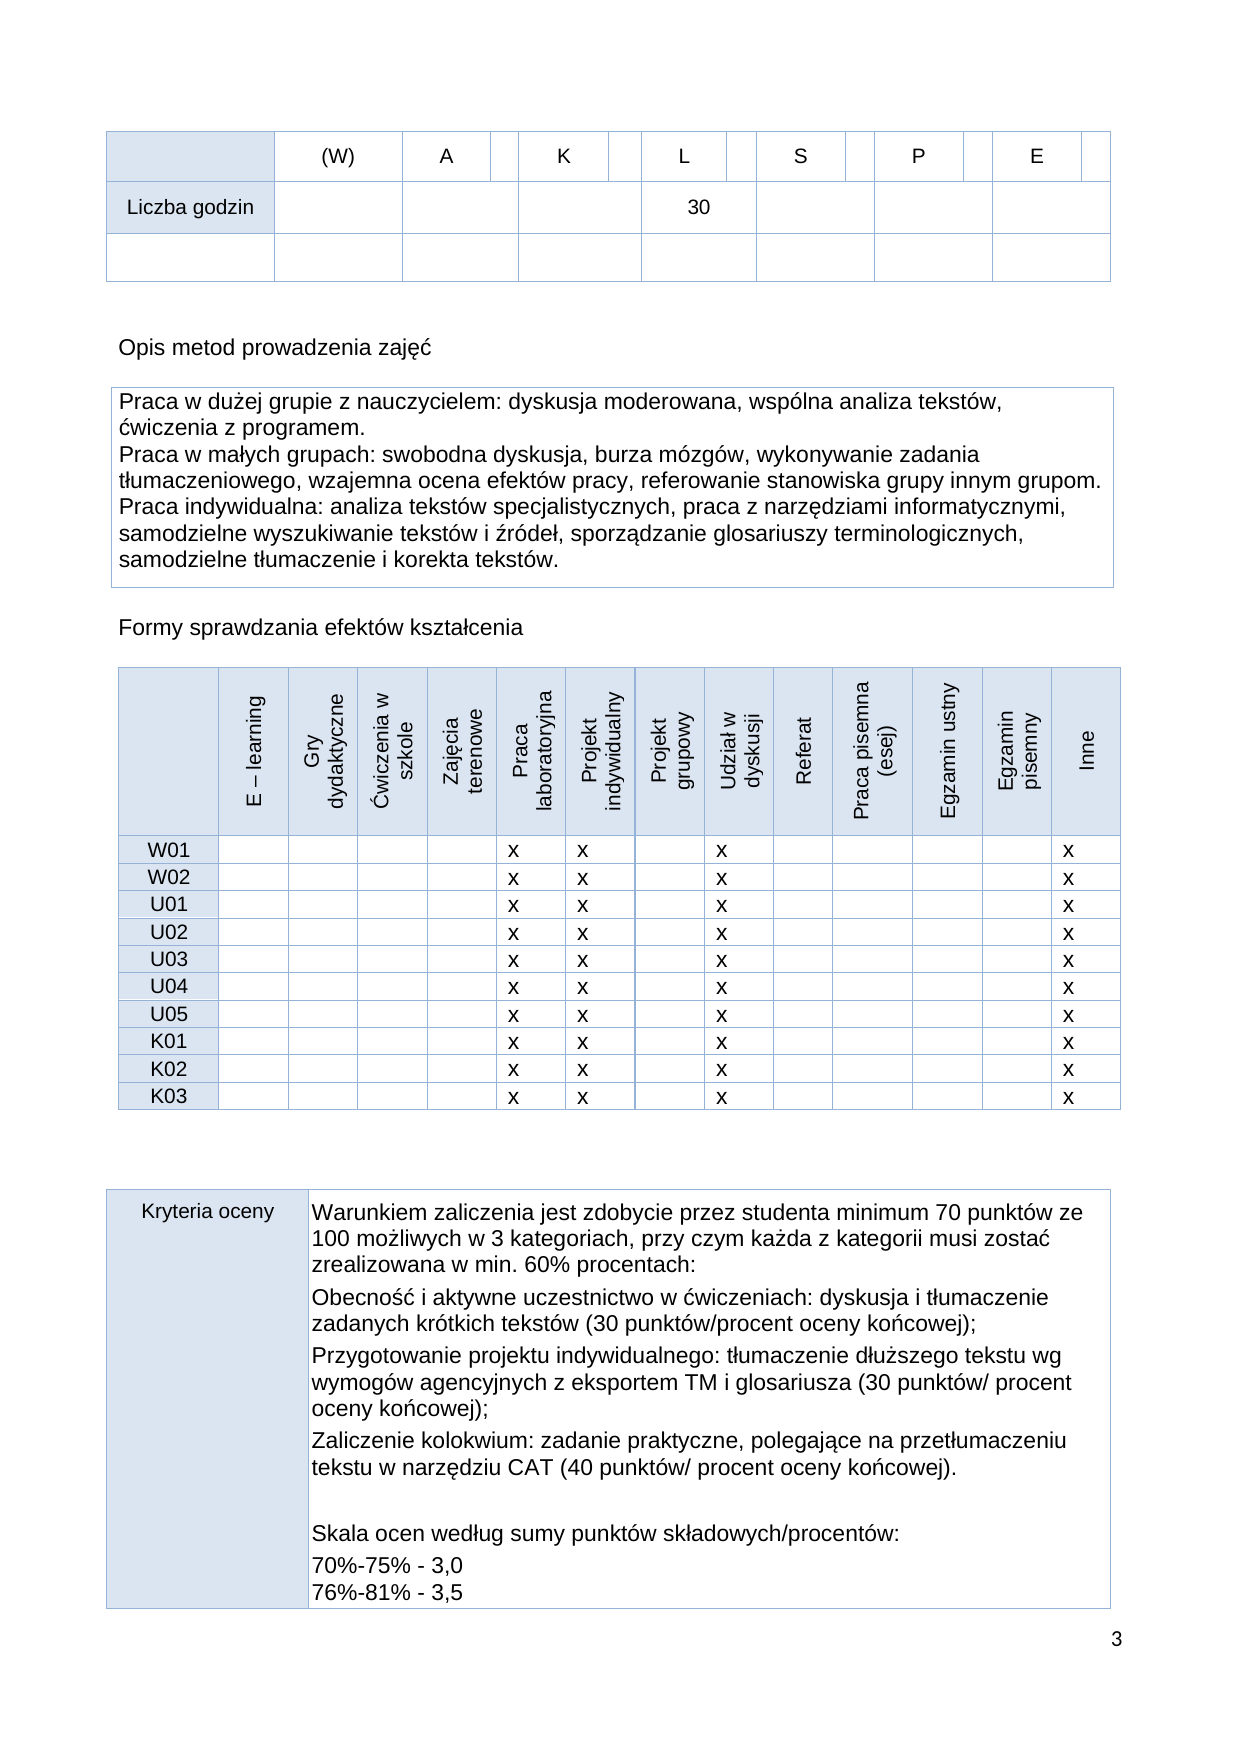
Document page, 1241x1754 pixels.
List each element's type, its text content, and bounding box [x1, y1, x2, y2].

table_cell [642, 234, 756, 281]
table_cell x [705, 1083, 773, 1109]
table_cell [913, 864, 982, 890]
table_cell [289, 1028, 357, 1054]
table_cell [833, 1055, 912, 1082]
table_cell [983, 1083, 1051, 1109]
table_cell [636, 1083, 704, 1109]
table_cell [428, 919, 496, 945]
table_cell x [497, 973, 565, 999]
table_cell A [403, 132, 490, 181]
table_cell x [705, 836, 773, 863]
table_cell [519, 182, 641, 233]
table_cell x [705, 1001, 773, 1027]
table_cell x [1052, 864, 1120, 890]
table_cell [636, 864, 704, 890]
table_cell 30 [642, 182, 756, 233]
table_cell [636, 891, 704, 917]
table_cell [219, 1083, 288, 1109]
table_cell [428, 836, 496, 863]
table_cell x [566, 1055, 634, 1082]
table_header Referat [774, 668, 832, 835]
table_cell [833, 946, 912, 972]
table_cell x [1052, 1083, 1120, 1109]
table_cell [636, 1028, 704, 1054]
table_cell [727, 132, 756, 181]
table_cell [913, 1028, 982, 1054]
table_header Zajęcia terenowe [428, 668, 496, 835]
table_cell [275, 182, 402, 233]
table_cell [289, 1001, 357, 1027]
table_cell [107, 234, 274, 281]
table_cell [358, 1028, 427, 1054]
table_cell x [1052, 1028, 1120, 1054]
table_cell x [566, 1083, 634, 1109]
table_cell x [497, 1055, 565, 1082]
table_cell [491, 132, 518, 181]
table_header Praca pisemna (esej) [833, 668, 912, 835]
table_cell [774, 1028, 832, 1054]
table_cell [913, 836, 982, 863]
table_cell [428, 1001, 496, 1027]
table_header Praca laboratoryjna [497, 668, 565, 835]
table_cell K01 [119, 1028, 218, 1054]
table_cell x [705, 973, 773, 999]
table_cell Forma zajęć [107, 132, 274, 181]
table_cell [275, 234, 402, 281]
table_cell [913, 1083, 982, 1109]
table_header Ćwiczenia w szkole [358, 668, 427, 835]
table_cell [833, 973, 912, 999]
table_cell [993, 234, 1110, 281]
table_header Projekt grupowy [636, 668, 704, 835]
table_cell U02 [119, 919, 218, 945]
table_cell x [497, 864, 565, 890]
table_cell [913, 1055, 982, 1082]
table_cell [358, 891, 427, 917]
table_cell [609, 132, 641, 181]
table_cell x [566, 891, 634, 917]
table_cell [403, 182, 518, 233]
table_cell [358, 836, 427, 863]
text Opis metod prowadzenia zajęć [118, 334, 1122, 360]
table_cell U01 [119, 891, 218, 917]
table_cell [289, 946, 357, 972]
table_cell [983, 1028, 1051, 1054]
table_cell x [497, 1083, 565, 1109]
table_cell U04 [119, 973, 218, 999]
table_cell x [1052, 1055, 1120, 1082]
table_cell [219, 946, 288, 972]
table_cell [774, 919, 832, 945]
table_header [119, 668, 218, 835]
table_cell x [705, 919, 773, 945]
table_cell [403, 234, 518, 281]
table_cell [983, 891, 1051, 917]
table_cell [219, 836, 288, 863]
table_cell [636, 946, 704, 972]
table_cell x [497, 919, 565, 945]
table_cell [636, 836, 704, 863]
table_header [309, 1190, 1110, 1608]
table_cell [219, 891, 288, 917]
table_cell W01 [119, 836, 218, 863]
text Formy sprawdzania efektów kształcenia [118, 614, 1122, 641]
table_cell x [566, 864, 634, 890]
table_cell [358, 1001, 427, 1027]
table_cell [983, 1055, 1051, 1082]
table_cell L [642, 132, 726, 181]
table_cell x [1052, 836, 1120, 863]
table_cell [913, 1001, 982, 1027]
table_cell [833, 1083, 912, 1109]
table_cell [428, 891, 496, 917]
table_cell W02 [119, 864, 218, 890]
table_cell [519, 234, 641, 281]
table_cell S [757, 132, 845, 181]
table_cell [875, 182, 992, 233]
table_header E – learning [219, 668, 288, 835]
table_cell [774, 973, 832, 999]
table_cell [833, 864, 912, 890]
table_cell [428, 1083, 496, 1109]
table_cell [636, 973, 704, 999]
table_cell [289, 836, 357, 863]
table_cell x [705, 1028, 773, 1054]
table_cell x [566, 973, 634, 999]
table_cell [774, 891, 832, 917]
table_cell [428, 864, 496, 890]
table_cell Liczba godzin [107, 182, 274, 233]
table_cell [983, 973, 1051, 999]
table_cell [219, 864, 288, 890]
table_cell [219, 1001, 288, 1027]
table_header Egzamin ustny [913, 668, 982, 835]
table_cell x [705, 891, 773, 917]
table_cell [219, 1055, 288, 1082]
table_cell [636, 1055, 704, 1082]
table_cell [428, 1055, 496, 1082]
table_cell [636, 919, 704, 945]
table_cell [289, 1055, 357, 1082]
table_header Inne [1052, 668, 1120, 835]
table_cell [289, 864, 357, 890]
table_header Gry dydaktyczne [289, 668, 357, 835]
table_header Praca w dużej grupie z nauczycielem: dyskusja moderowana, wspólna analiza tekstów, ćwiczenia z programem. Praca w małych grupach: swobodna dyskusja, burza mózgów, wykonywanie zadania tłumaczeniowego, wzajemna ocena efektów pracy, referowanie stanowiska grupy innym grupom. Praca indywidualna: analiza tekstów specjalistycznych, praca z narzędziami informatycznymi, samodzielne wyszukiwanie tekstów i źródeł, sporządzanie glosariuszy terminologicznych, samodzielne tłumaczenie i korekta tekstów. [112, 388, 1113, 587]
table_cell [289, 919, 357, 945]
table_cell [358, 1055, 427, 1082]
table_cell [1082, 132, 1110, 181]
table_cell [964, 132, 992, 181]
table_cell P [875, 132, 963, 181]
table_cell x [1052, 973, 1120, 999]
table_cell [993, 182, 1110, 233]
table_cell [983, 946, 1051, 972]
table_cell [774, 836, 832, 863]
table_cell x [705, 864, 773, 890]
table_cell x [497, 836, 565, 863]
table_cell Wykład (W) [275, 132, 402, 181]
table_cell x [566, 919, 634, 945]
table_cell [833, 1028, 912, 1054]
table_cell x [1052, 919, 1120, 945]
table_cell U05 [119, 1001, 218, 1027]
table_cell [358, 946, 427, 972]
table_cell [983, 864, 1051, 890]
table_cell [428, 1028, 496, 1054]
table_cell [913, 919, 982, 945]
table_cell x [705, 1055, 773, 1082]
table_cell x [497, 946, 565, 972]
table_cell x [566, 1028, 634, 1054]
table_cell [774, 946, 832, 972]
table_cell [983, 836, 1051, 863]
table_cell [289, 973, 357, 999]
table_cell [219, 1028, 288, 1054]
table_header Udział w dyskusji [705, 668, 773, 835]
table_cell [833, 919, 912, 945]
table_cell [289, 891, 357, 917]
table_cell [358, 919, 427, 945]
table_cell x [497, 1001, 565, 1027]
table_cell [913, 946, 982, 972]
table_cell K03 [119, 1083, 218, 1109]
table_cell [219, 973, 288, 999]
table_cell x [566, 1001, 634, 1027]
table_cell x [1052, 891, 1120, 917]
table_cell [636, 1001, 704, 1027]
table_cell [833, 1001, 912, 1027]
table_cell [774, 1001, 832, 1027]
table_cell [846, 132, 874, 181]
table_cell [983, 919, 1051, 945]
table_cell [774, 1055, 832, 1082]
table_cell [875, 234, 992, 281]
table_cell E [993, 132, 1081, 181]
table_cell [289, 1083, 357, 1109]
table_cell K02 [119, 1055, 218, 1082]
table_cell [983, 1001, 1051, 1027]
table_cell x [497, 891, 565, 917]
table_cell [219, 919, 288, 945]
table_header Projekt indywidualny [566, 668, 634, 835]
table_cell [833, 836, 912, 863]
table_cell x [1052, 1001, 1120, 1027]
table_header Kryteria oceny [107, 1190, 308, 1608]
table_cell [358, 864, 427, 890]
table_cell [774, 864, 832, 890]
table_cell [913, 973, 982, 999]
table_cell [358, 1083, 427, 1109]
table_cell U03 [119, 946, 218, 972]
table_cell [774, 1083, 832, 1109]
table_cell [358, 973, 427, 999]
table_header Egzamin pisemny [983, 668, 1051, 835]
table_cell [428, 946, 496, 972]
table_cell [913, 891, 982, 917]
table_cell x [497, 1028, 565, 1054]
table_cell [833, 891, 912, 917]
table_cell [428, 973, 496, 999]
table_cell [757, 234, 874, 281]
table_cell x [566, 836, 634, 863]
table_cell x [705, 946, 773, 972]
table_cell K [519, 132, 608, 181]
table_cell x [1052, 946, 1120, 972]
table_cell x [566, 946, 634, 972]
table_cell [757, 182, 874, 233]
